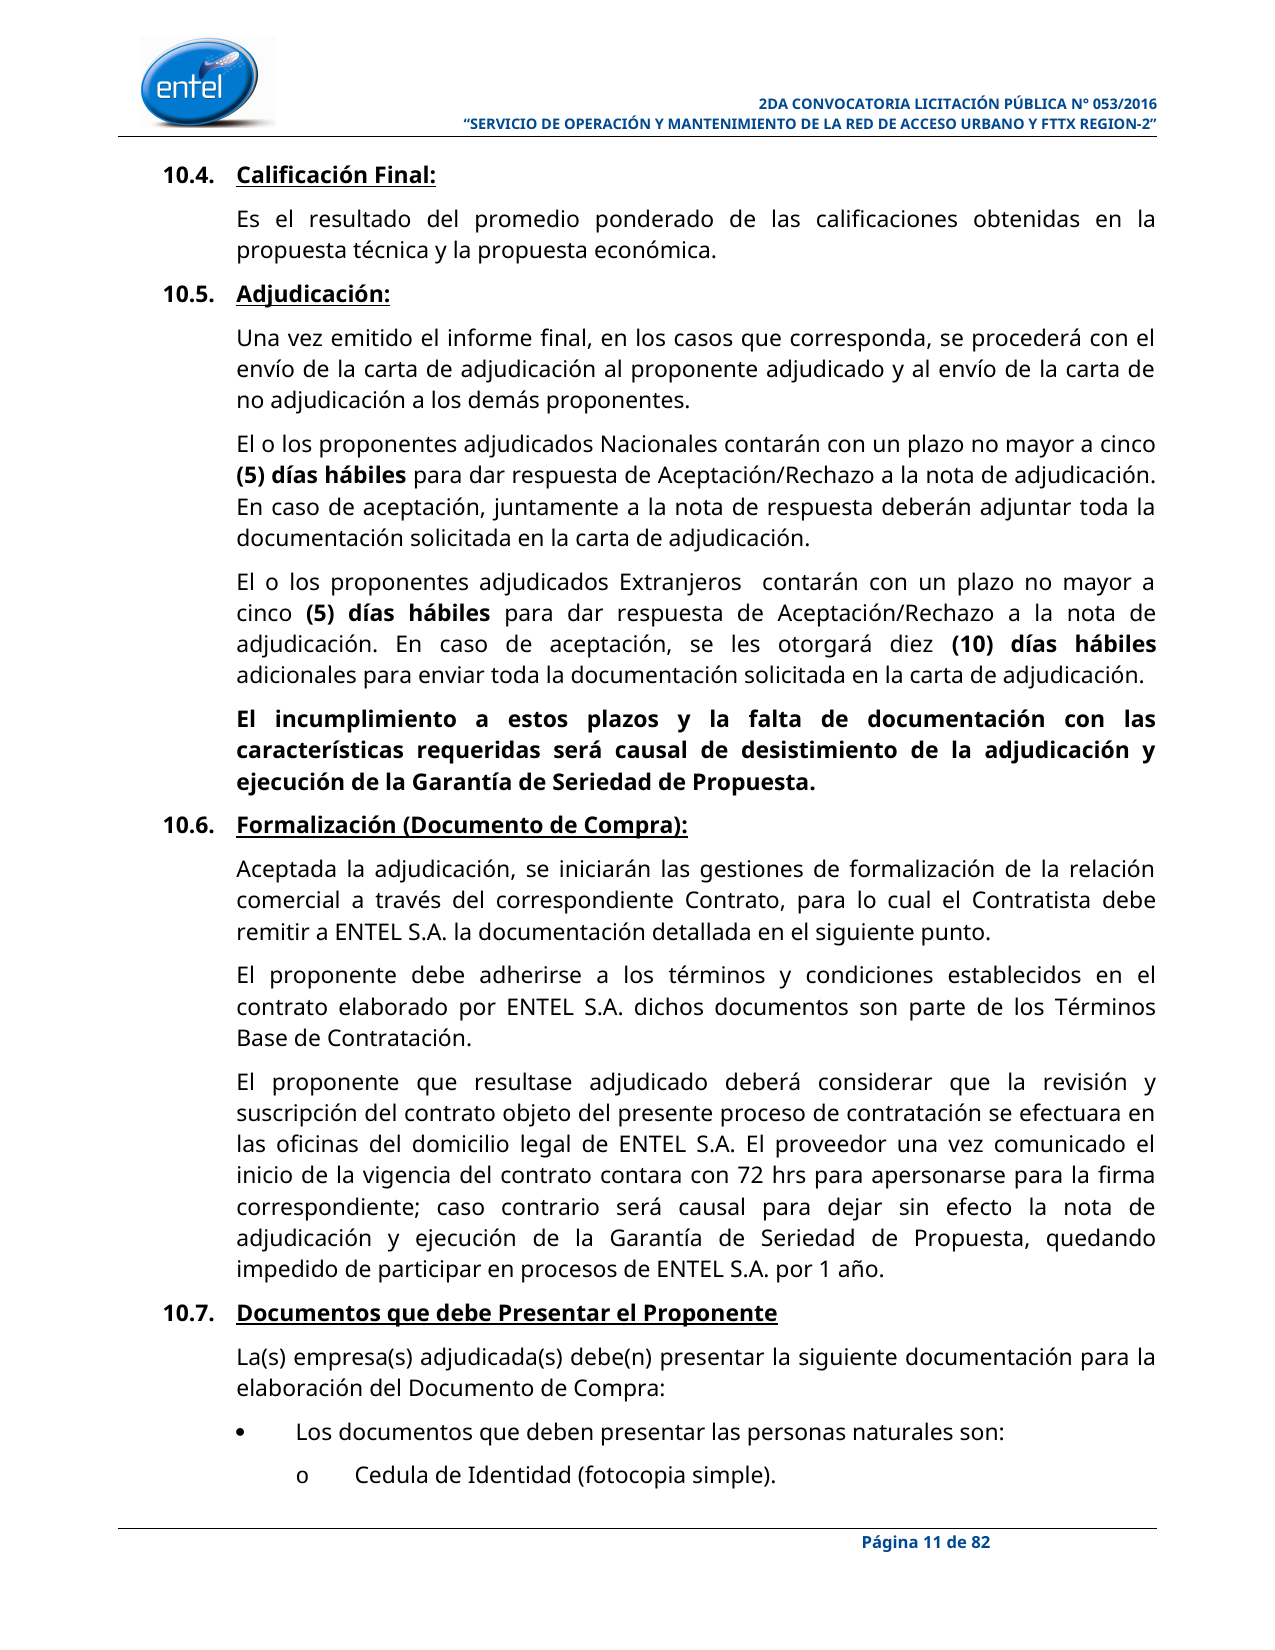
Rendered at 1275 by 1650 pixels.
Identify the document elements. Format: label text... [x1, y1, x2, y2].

text El incumplimiento a estos plazos y la falta de documentación con las características requeridas será causal de desistimiento de la adjudicación y ejecución de la Garantía de Seriedad de Propuesta. [236, 703, 1157, 797]
list Formalización (Documento de Compra): [162, 809, 1157, 841]
list El proponente debe adherirse a los términos y condiciones establecidos en el contrato elaborado por ENTEL S.A. dichos documentos son parte de los Términos Base de Contratación. [236, 959, 1157, 1053]
list El o los proponentes adjudicados Nacionales contarán con un plazo no mayor a cinco (5) días hábiles para dar respuesta de Aceptación/Rechazo a la nota de adjudicación. En caso de aceptación, juntamente a la nota de respuesta deberán adjuntar toda la documentación solicitada en la carta de adjudicación. [236, 428, 1157, 553]
list Los documentos que deben presentar las personas naturales son: [236, 1416, 1157, 1447]
list Cedula de Identidad (fotocopia simple). [295, 1459, 1157, 1491]
picture [140, 36, 276, 128]
list Aceptada la adjudicación, se iniciarán las gestiones de formalización de la relación comercial a través del correspondiente Contrato, para lo cual el Contratista debe remitir a ENTEL S.A. la documentación detallada en el siguiente punto. [236, 853, 1157, 947]
list El proponente que resultase adjudicado deberá considerar que la revisión y suscripción del contrato objeto del presente proceso de contratación se efectuara en las oficinas del domicilio legal de ENTEL S.A. El proveedor una vez comunicado el inicio de la vigencia del contrato contara con 72 hrs para apersonarse para la firma correspondiente; caso contrario será causal para dejar sin efecto la nota de adjudicación y ejecución de la Garantía de Seriedad de Propuesta, quedando impedido de participar en procesos de ENTEL S.A. por 1 año. [236, 1066, 1157, 1284]
list El o los proponentes adjudicados Extranjeros contarán con un plazo no mayor a cinco (5) días hábiles para dar respuesta de Aceptación/Rechazo a la nota de adjudicación. En caso de aceptación, se les otorgará diez (10) días hábiles adicionales para enviar toda la documentación solicitada en la carta de adjudicación. [236, 566, 1157, 691]
list Adjudicación: [162, 278, 1157, 309]
text La(s) empresa(s) adjudicada(s) debe(n) presentar la siguiente documentación para la elaboración del Documento de Compra: [236, 1341, 1157, 1403]
list Calificación Final: [162, 159, 1157, 191]
list Una vez emitido el informe final, en los casos que corresponda, se procederá con el envío de la carta de adjudicación al proponente adjudicado y al envío de la carta de no adjudicación a los demás proponentes. [236, 322, 1157, 416]
text Es el resultado del promedio ponderado de las calificaciones obtenidas en la propuesta técnica y la propuesta económica. [236, 203, 1157, 266]
list Documentos que debe Presentar el Proponente [162, 1297, 1157, 1328]
